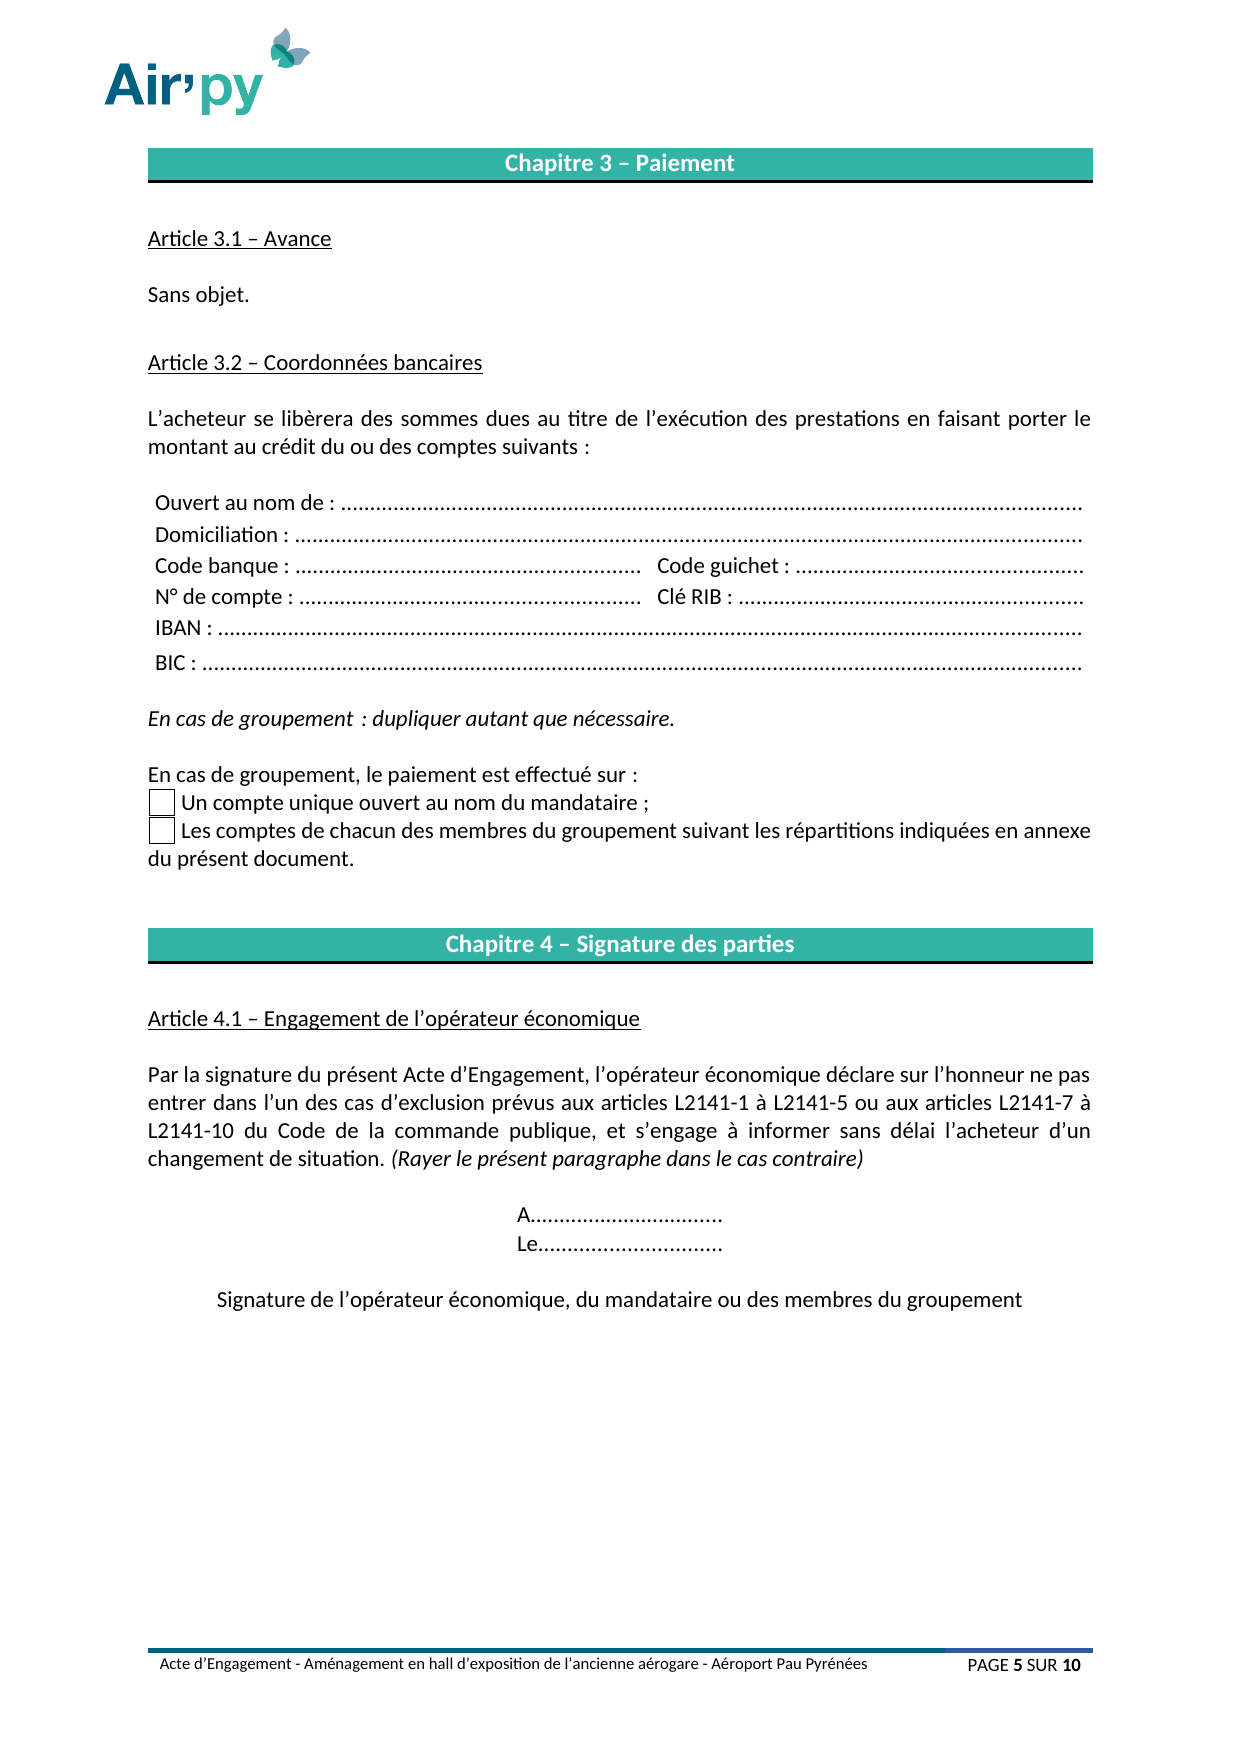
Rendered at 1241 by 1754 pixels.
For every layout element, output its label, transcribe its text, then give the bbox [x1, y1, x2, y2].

text Sans objet. [148, 280, 1093, 308]
table_cell N° de compte : [148, 582, 650, 613]
text En cas de groupement, le paiement est effectué sur : [148, 760, 1093, 788]
subtitle Article 3.1 – Avance [148, 224, 1093, 252]
text Signature de l’opérateur économique, du mandataire ou des membres du groupement [148, 1285, 1093, 1313]
text En cas de groupement : dupliquer autant que nécessaire. [148, 704, 1093, 732]
subtitle Article 3.2 – Coordonnées bancaires [148, 348, 1093, 376]
subtitle Article 4.1 – Engagement de l’opérateur économique [148, 1004, 1093, 1032]
picture [54, 21, 316, 146]
subtitle Chapitre 3 – Paiement [148, 148, 1093, 180]
table_cell Clé RIB : [650, 582, 1093, 613]
table_cell BIC : [148, 645, 1093, 676]
subtitle Chapitre 4 – Signature des parties [148, 928, 1093, 961]
text A [148, 1201, 1093, 1229]
table_cell IBAN : [148, 614, 1093, 645]
text Par la signature du présent Acte d’Engagement, l’opérateur économique déclare sur l’honneur ne pas entrer dans l’un des cas d’exclusion prévus aux articles L2141-1 à L2141-5 ou aux articles L2141-7 à L2141-10 du Code de la commande publique, et s’engage à informer sans délai l’acheteur d’un changement de situation. (Rayer le présent paragraphe dans le cas contraire) [148, 1061, 1093, 1173]
text L’acheteur se libèrera des sommes dues au titre de l’exécution des prestations en faisant porter le montant au crédit du ou des comptes suivants : [148, 404, 1093, 461]
text Un compte unique ouvert au nom du mandataire ; [148, 788, 1093, 816]
text Les comptes de chacun des membres du groupement suivant les répartitions indiquées en annexe du présent document. [148, 816, 1093, 872]
table_cell Domiciliation : [148, 520, 1093, 551]
table_header Ouvert au nom de : [148, 489, 1093, 520]
table_cell Code guichet : [650, 551, 1093, 582]
text Le [148, 1229, 1093, 1257]
table_cell Code banque : [148, 551, 650, 582]
